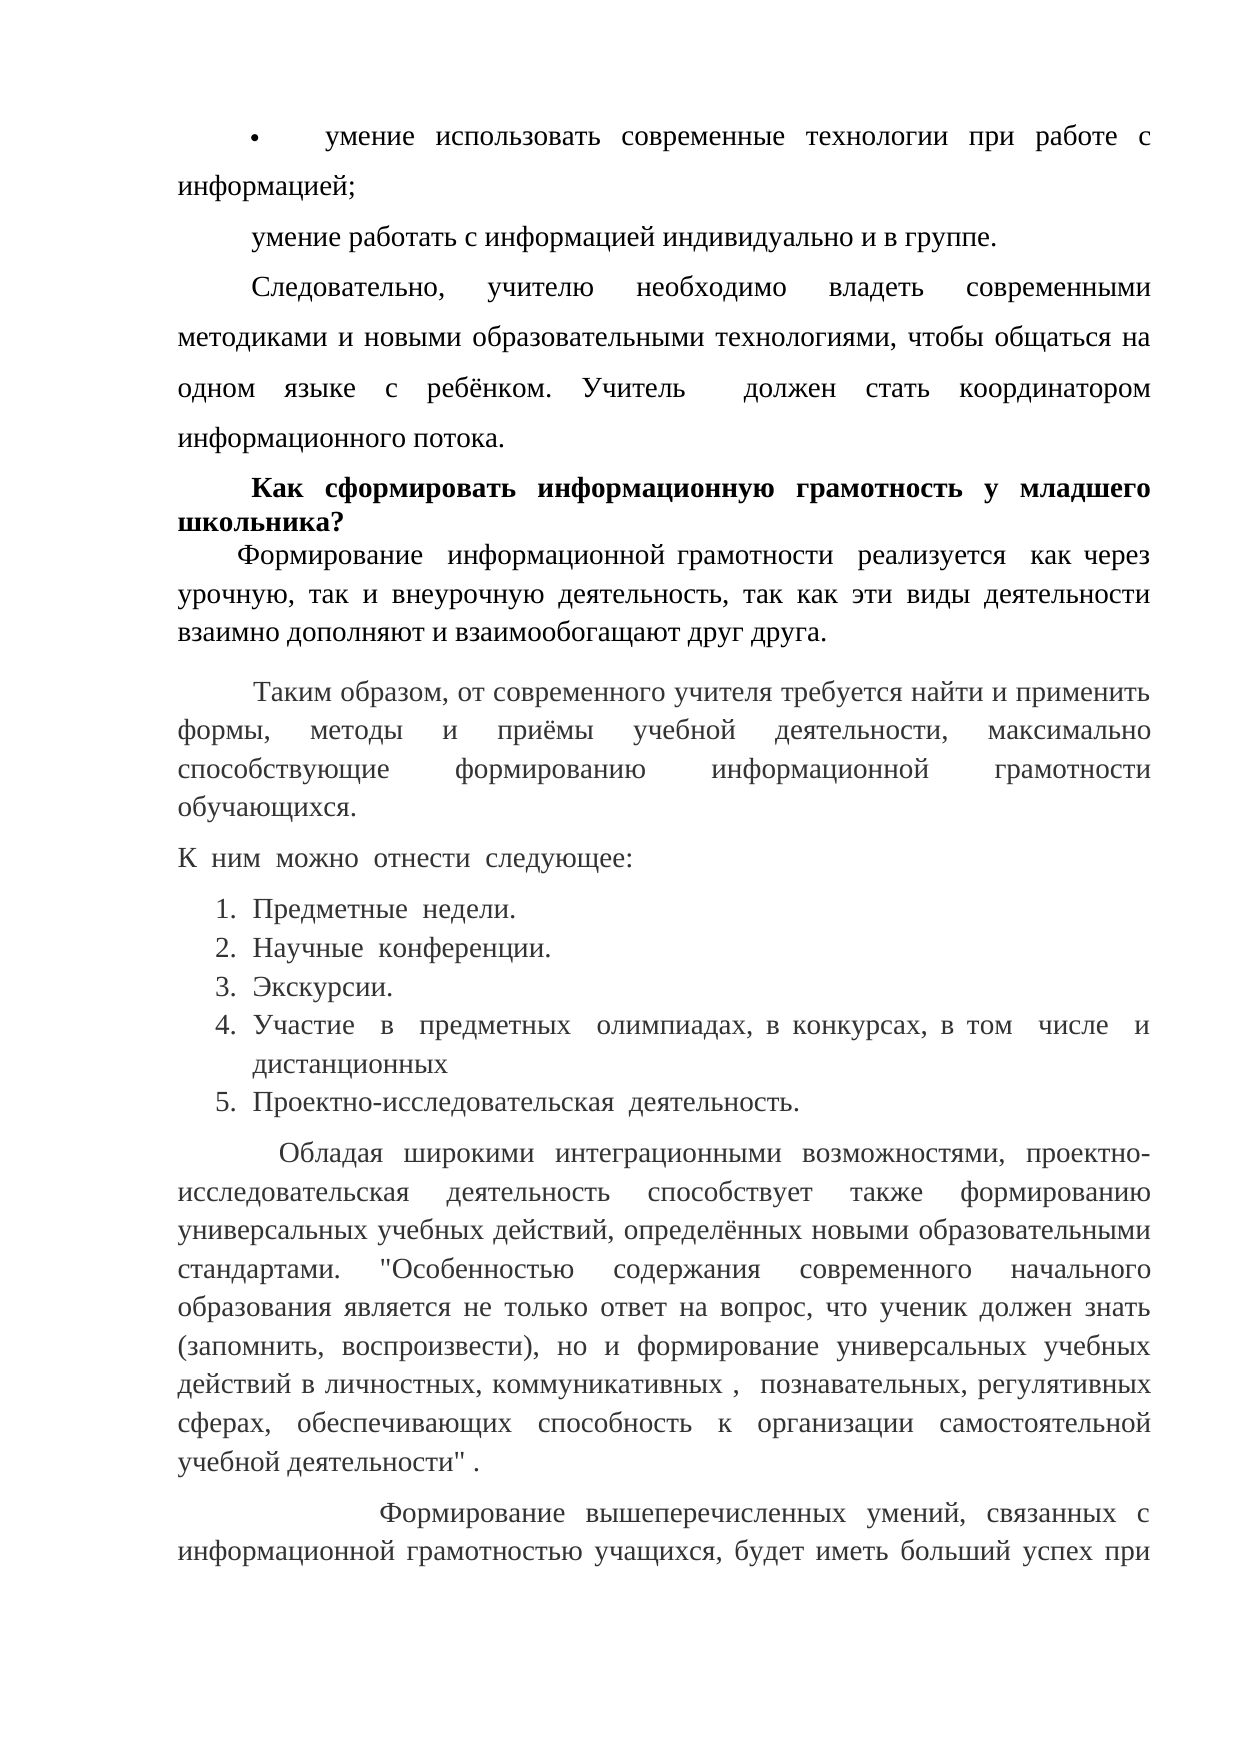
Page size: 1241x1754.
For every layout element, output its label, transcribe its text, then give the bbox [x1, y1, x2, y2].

text Таким образом, от современного учителя требуется найти и применить формы, методы и приёмы учебной деятельности, максимально способствующие формированию информационной грамотности обучающихся. [177, 674, 1152, 823]
list Предметные недели. [215, 892, 1152, 925]
text умение работать с информацией индивидуально и в группе. [177, 219, 1152, 252]
list Проектно-исследовательская деятельность. [215, 1084, 1152, 1118]
list Участие в предметных олимпиадах, в конкурсах, в том числе и дистанционных [215, 1007, 1152, 1079]
text Следовательно, учителю необходимо владеть современными методиками и новыми образовательными технологиями, чтобы общаться на одном языке с ребёнком. Учитель должен стать координатором информационного потока. [177, 269, 1152, 453]
text Обладая широкими интеграционными возможностями, проектно-исследовательская деятельность способствует также формированию универсальных учебных действий, определённых новыми образовательными стандартами. "Особенностью содержания современного начального образования является не только ответ на вопрос, что ученик должен знать (запомнить, воспроизвести), но и формирование универсальных учебных действий в личностных, коммуникативных , познавательных, регулятивных сферах, обеспечивающих способность к организации самостоятельной учебной деятельности" . [177, 1135, 1152, 1477]
text Как сформировать информационную грамотность у младшего школьника? [177, 470, 1152, 537]
list Экскурсии. [215, 969, 1152, 1002]
list Научные конференции. [215, 930, 1152, 964]
text Формирование информационной грамотности реализуется как через урочную, так и внеурочную деятельность, так как эти виды деятельности взаимно дополняют и взаимообогащают друг друга. [177, 537, 1152, 648]
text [177, 1495, 1152, 1567]
text К ним можно отнести следующее: [177, 841, 1152, 874]
list умение использовать современные технологии при работе с информацией; [177, 118, 1152, 202]
